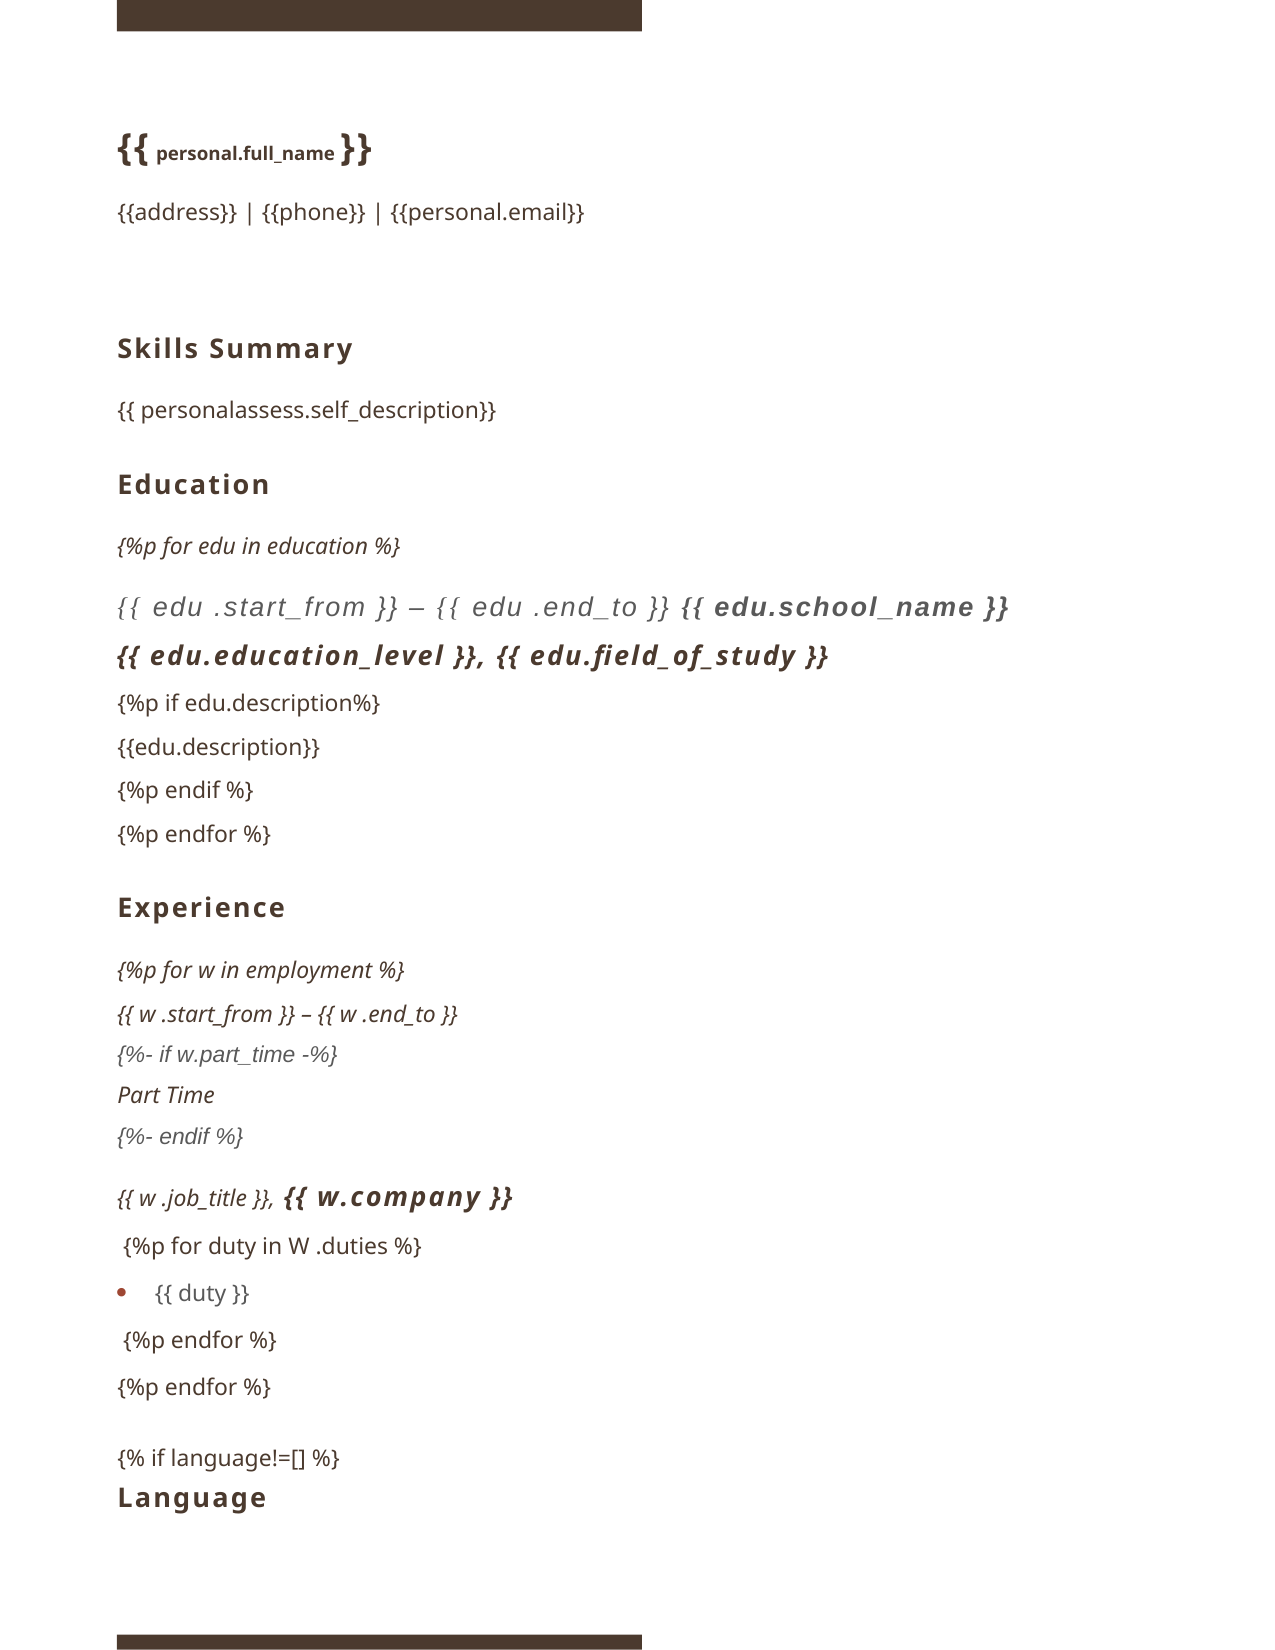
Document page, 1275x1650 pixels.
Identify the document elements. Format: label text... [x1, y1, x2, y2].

subtitle Part Time [117, 1079, 1158, 1111]
subtitle Language [117, 1479, 1158, 1516]
text {{address}} | {{phone}} | {{personal.email}} [117, 196, 1158, 227]
subtitle {{ edu.education_level }}, {{ edu.field_of_study }} [117, 636, 1158, 673]
subtitle {%- if w.part_time -%} [117, 1041, 1158, 1068]
text {%p endif %} [117, 774, 1158, 806]
text {{edu.description}} [117, 731, 1158, 762]
list {%p for duty in w .duties %} [117, 1230, 1158, 1261]
subtitle {%- endif %} [117, 1123, 1158, 1149]
subtitle {%p for w in employment %} [117, 954, 1158, 985]
text {{ personal.full_name }} [117, 120, 1158, 171]
subtitle {{ edu .start_from }} – {{ edu .end_to }} {{ edu.school_name }} [117, 591, 1158, 622]
text {%p endfor %} [117, 818, 1158, 849]
text {%p endfor %} [117, 1371, 1158, 1402]
text {%p if edu.description%} [117, 687, 1158, 718]
subtitle {{ w .job_title }}, {{ w.company }} [117, 1177, 1158, 1214]
subtitle {% if language!=[] %} [117, 1441, 1158, 1473]
subtitle {{ w .start_from }} – {{ w .end_to }} [117, 998, 1158, 1029]
list {{ duty }} [117, 1277, 1158, 1308]
subtitle {%p for edu in education %} [117, 530, 1158, 561]
text {{ personalassess.self_description}} [117, 394, 1158, 426]
list {%p endfor %} [117, 1324, 1158, 1355]
